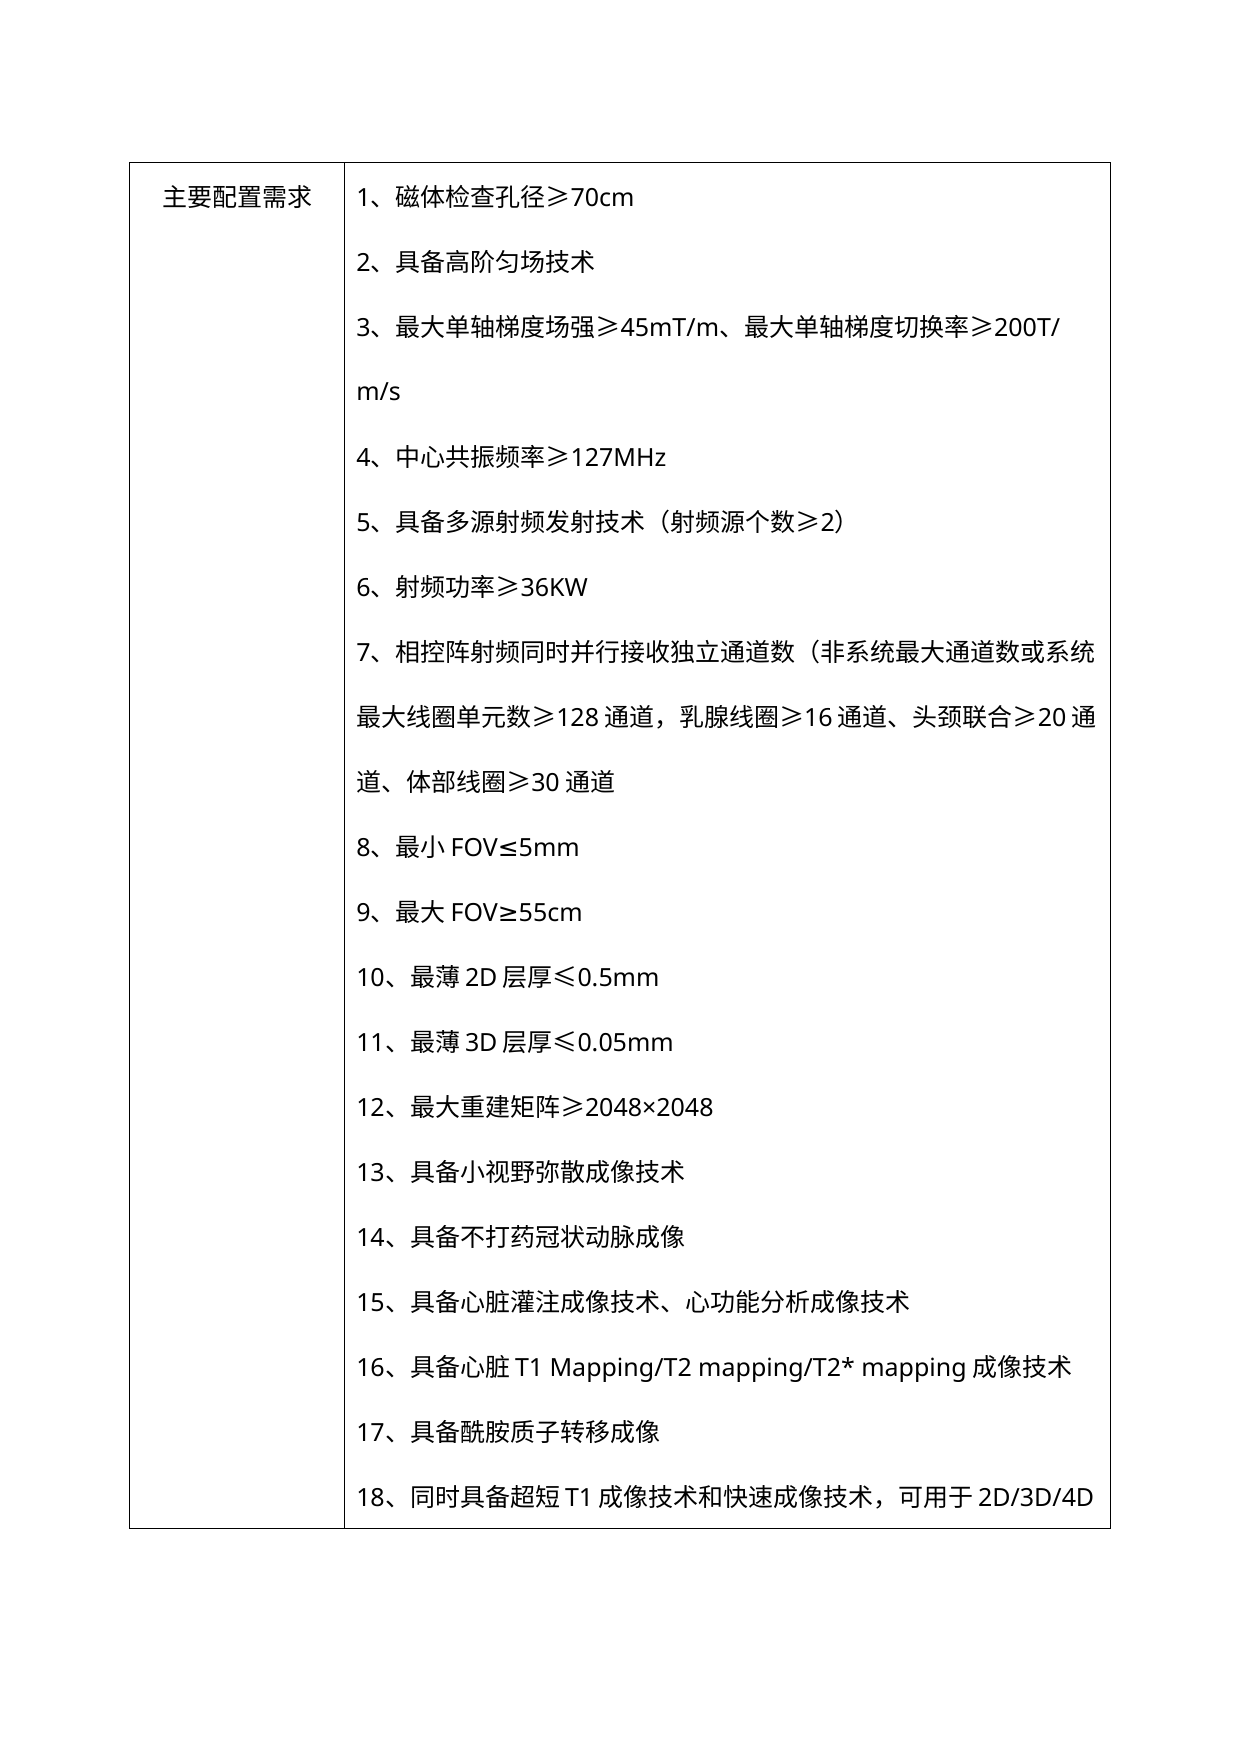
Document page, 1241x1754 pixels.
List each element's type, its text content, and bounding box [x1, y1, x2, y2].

table_cell 主要配置需求 [130, 163, 344, 1528]
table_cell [345, 163, 1110, 1528]
